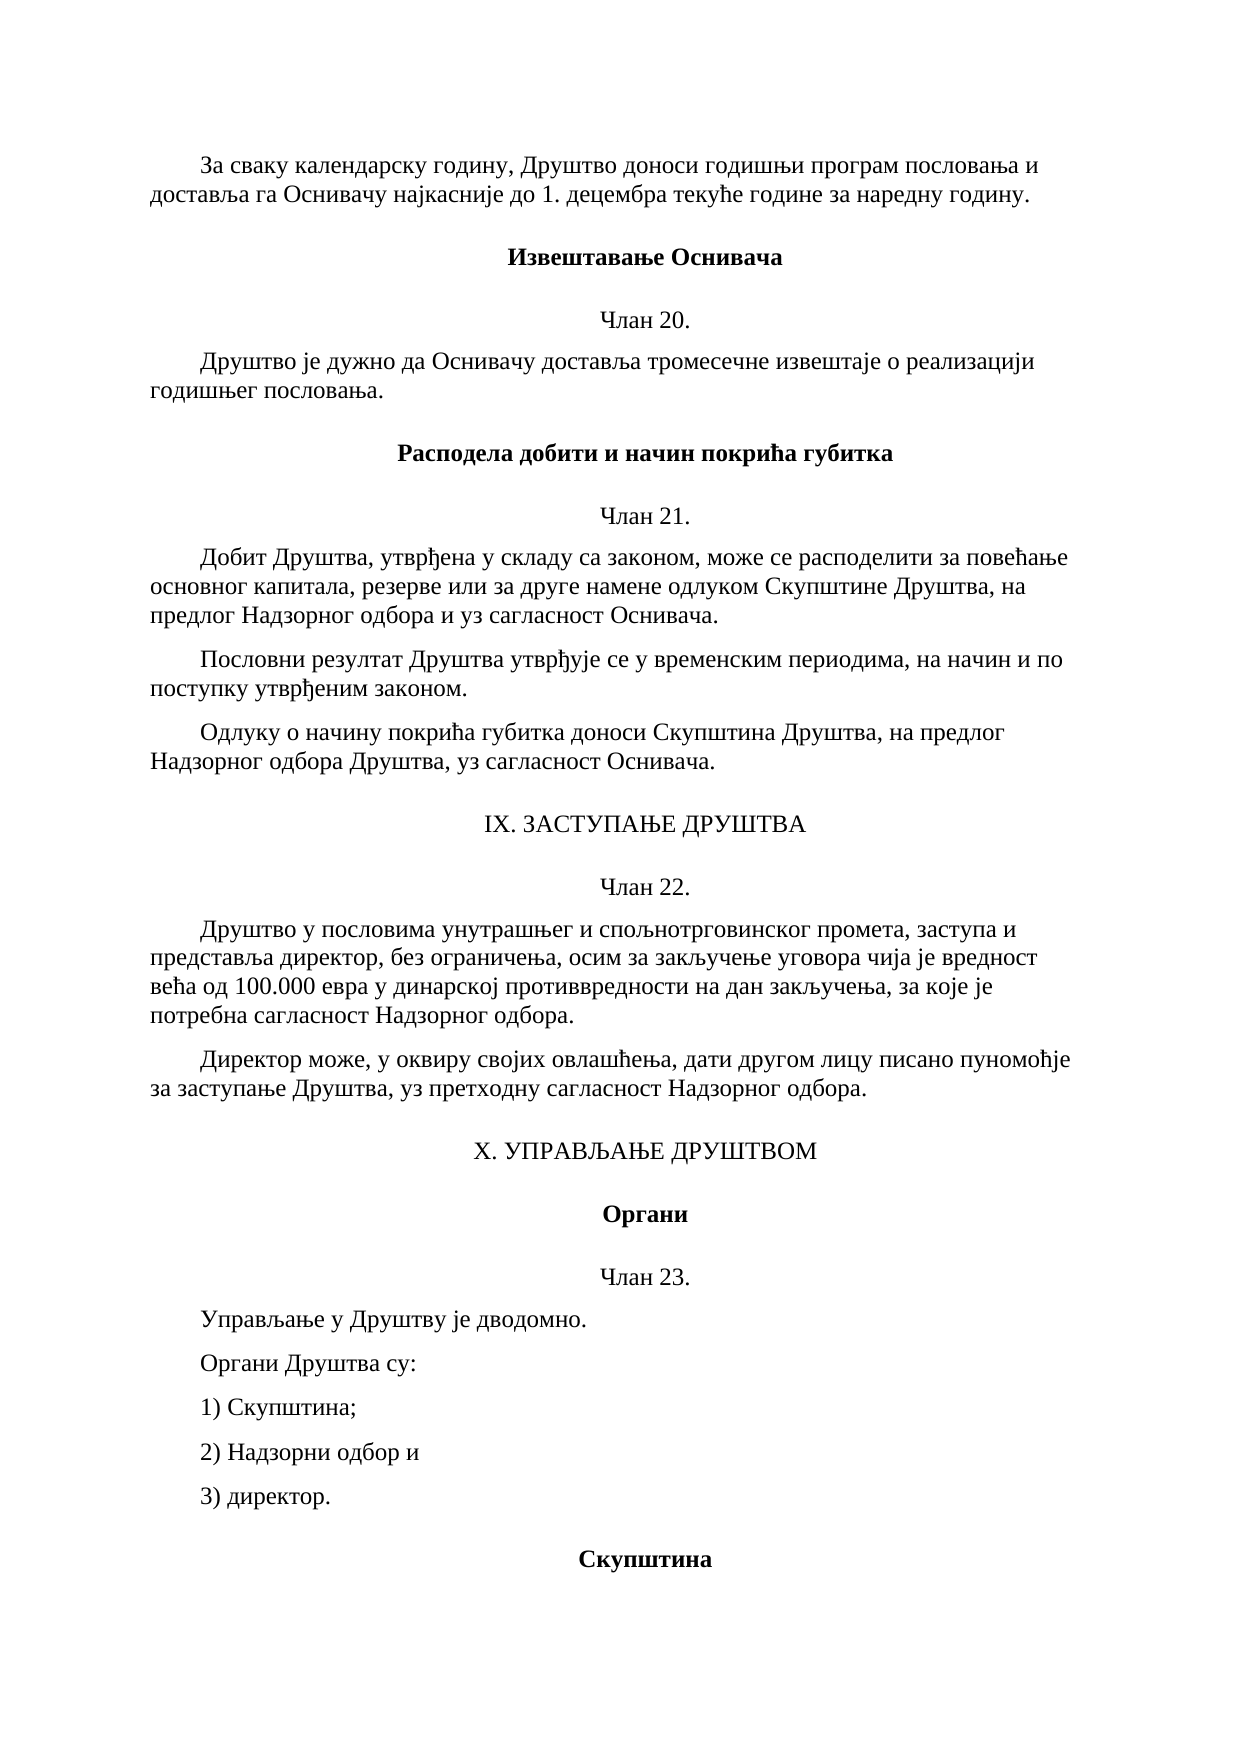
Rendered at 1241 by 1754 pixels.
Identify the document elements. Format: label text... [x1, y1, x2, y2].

text 2) Надзорни одбор и [150, 1437, 1090, 1466]
text Органи Друштва су: [150, 1348, 1090, 1377]
text Одлуку о начину покрића губитка доноси Скупштина Друштва, на предлог Надзорног одбора Друштва, уз сагласност Оснивача. [150, 717, 1090, 775]
text Добит Друштва, утврђена у складу са законом, може се расподелити за повећање основног капитала, резерве или за друге намене одлуком Скупштине Друштва, на предлог Надзорног одбора и уз сагласност Оснивача. [150, 542, 1090, 629]
text 1) Скупштина; [150, 1392, 1090, 1421]
text За сваку календарску годину, Друштво доноси годишњи програм пословања и доставља га Oснивачу најкасније до 1. децембра текуће године за наредну годину. [150, 150, 1090, 207]
text Члан 22. [150, 872, 1090, 901]
text Органи [150, 1199, 1090, 1228]
text Друштво је дужно да Oснивачу доставља тромесечне извештаје о реализацији годишњег пословања. [150, 346, 1090, 404]
text Извештавање Оснивача [150, 242, 1090, 271]
text IX. ЗАСТУПАЊЕ ДРУШТВА [150, 809, 1090, 838]
text X. УПРАВЉАЊЕ ДРУШТВОМ [150, 1136, 1090, 1165]
text Члан 21. [150, 501, 1090, 530]
text Члан 23. [150, 1262, 1090, 1291]
text Друштво у пословима унутрашњег и спољнотрговинског промета, заступа и представља директор, без ограничења, осим за закључење уговора чија је вредност већа од 100.000 евра у динарској противвредности на дан закључења, за које је потребна сагласност Надзорног одбора. [150, 914, 1090, 1029]
text 3) директор. [150, 1481, 1090, 1510]
text Расподела добити и начин покрића губитка [150, 438, 1090, 467]
text Члан 20. [150, 305, 1090, 334]
text Директор може, у оквиру својих овлашћења, дати другом лицу писано пуномоћје за заступање Друштва, уз претходну сагласност Надзорног одбора. [150, 1044, 1090, 1102]
text Управљање у Друштву је дводомно. [150, 1304, 1090, 1332]
text Пословни резултат Друштва утврђује се у временским периодима, на начин и по поступку утврђеним законом. [150, 644, 1090, 702]
text Скупштина [150, 1544, 1090, 1573]
